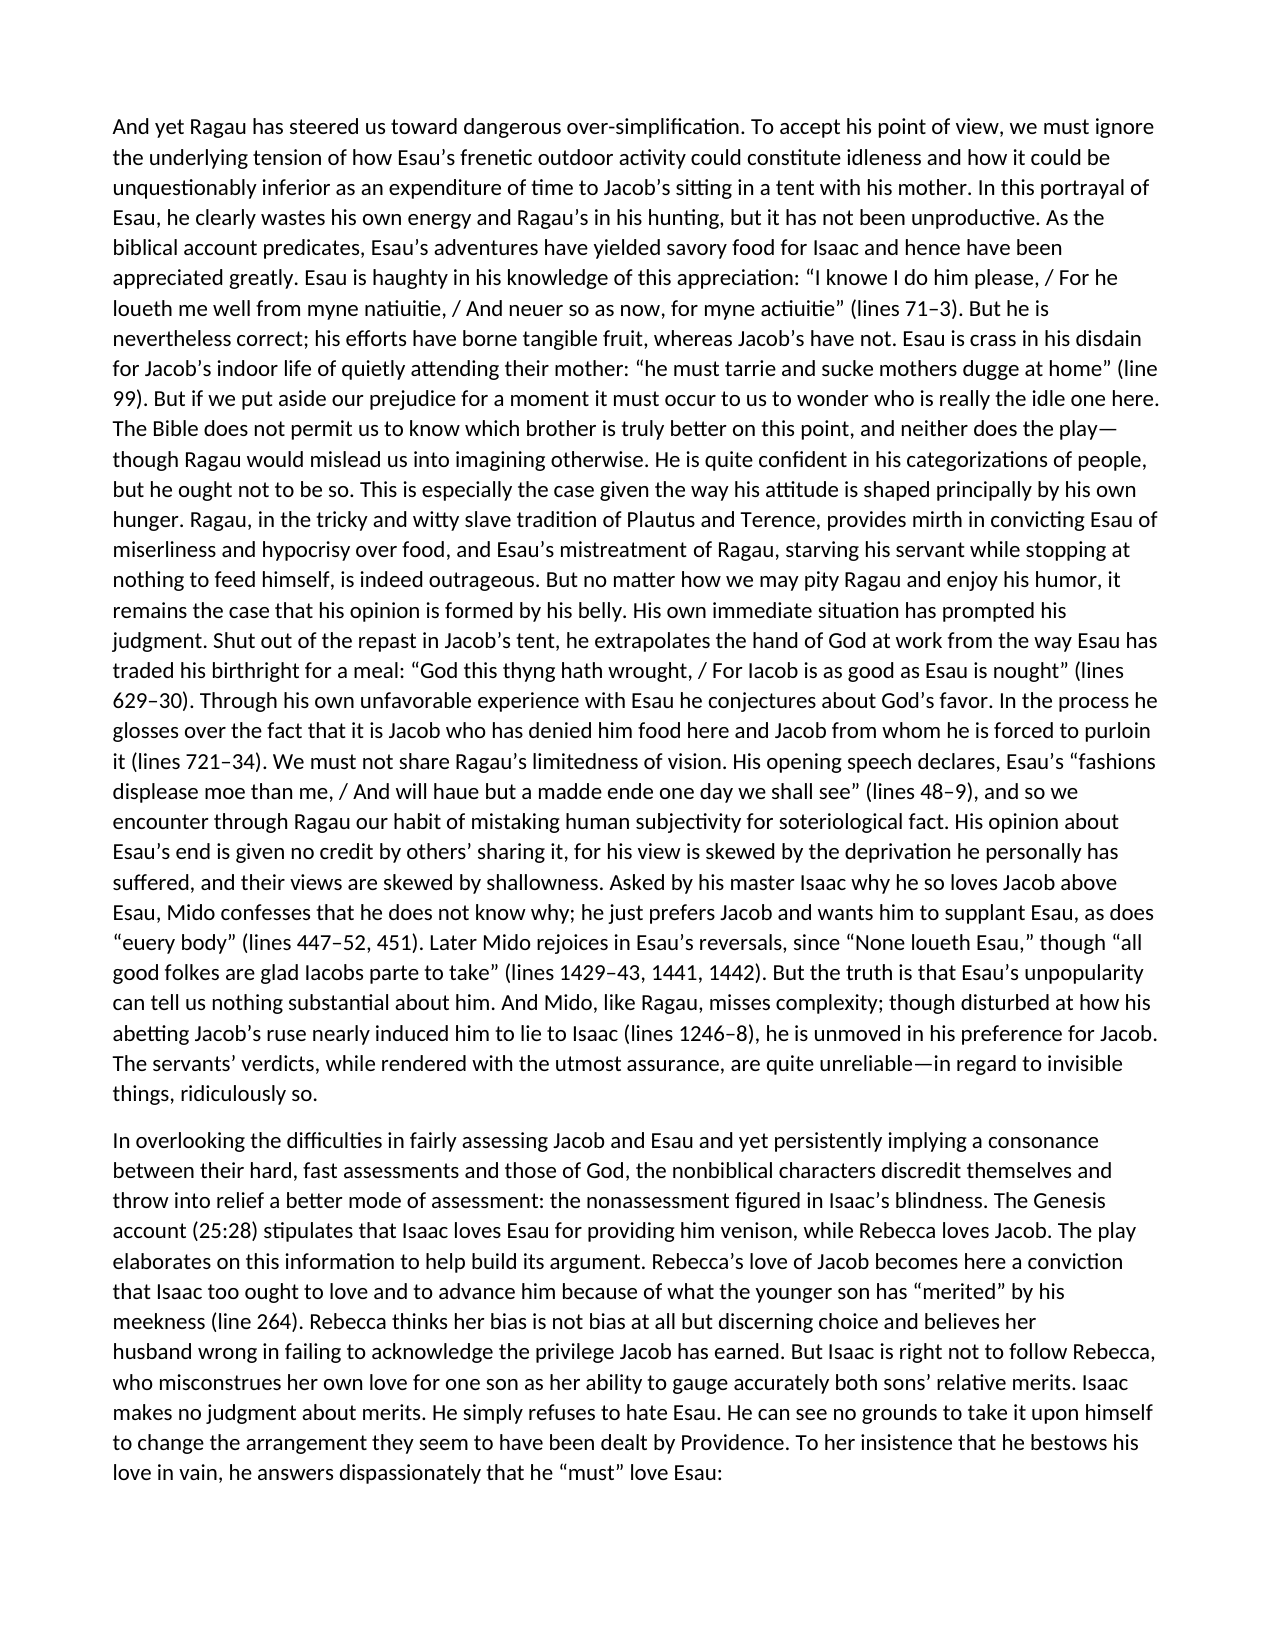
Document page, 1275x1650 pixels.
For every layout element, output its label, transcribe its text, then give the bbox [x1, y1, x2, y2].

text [112, 112, 1162, 1107]
text In overlooking the difficulties in fairly assessing Jacob and Esau and yet persistently implying a consonance between their hard, fast assessments and those of God, the nonbiblical characters discredit themselves and throw into relief a better mode of assessment: the nonassessment figured in Isaac’s blindness. The Genesis account (25:28) stipulates that Isaac loves Esau for providing him venison, while Rebecca loves Jacob. The play elaborates on this information to help build its argument. Rebecca’s love of Jacob becomes here a conviction that Isaac too ought to love and to advance him because of what the younger son has “merited” by his meekness (line 264). Rebecca thinks her bias is not bias at all but discerning choice and believes her husband wrong in failing to acknowledge the privilege Jacob has earned. But Isaac is right not to follow Rebecca, who misconstrues her own love for one son as her ability to gauge accurately both sons’ relative merits. Isaac makes no judgment about merits. He simply refuses to hate Esau. He can see no grounds to take it upon himself to change the arrangement they seem to have been dealt by Providence. To her insistence that he bestows his love in vain, he answers dispassionately that he “must” love Esau: [112, 1126, 1162, 1486]
